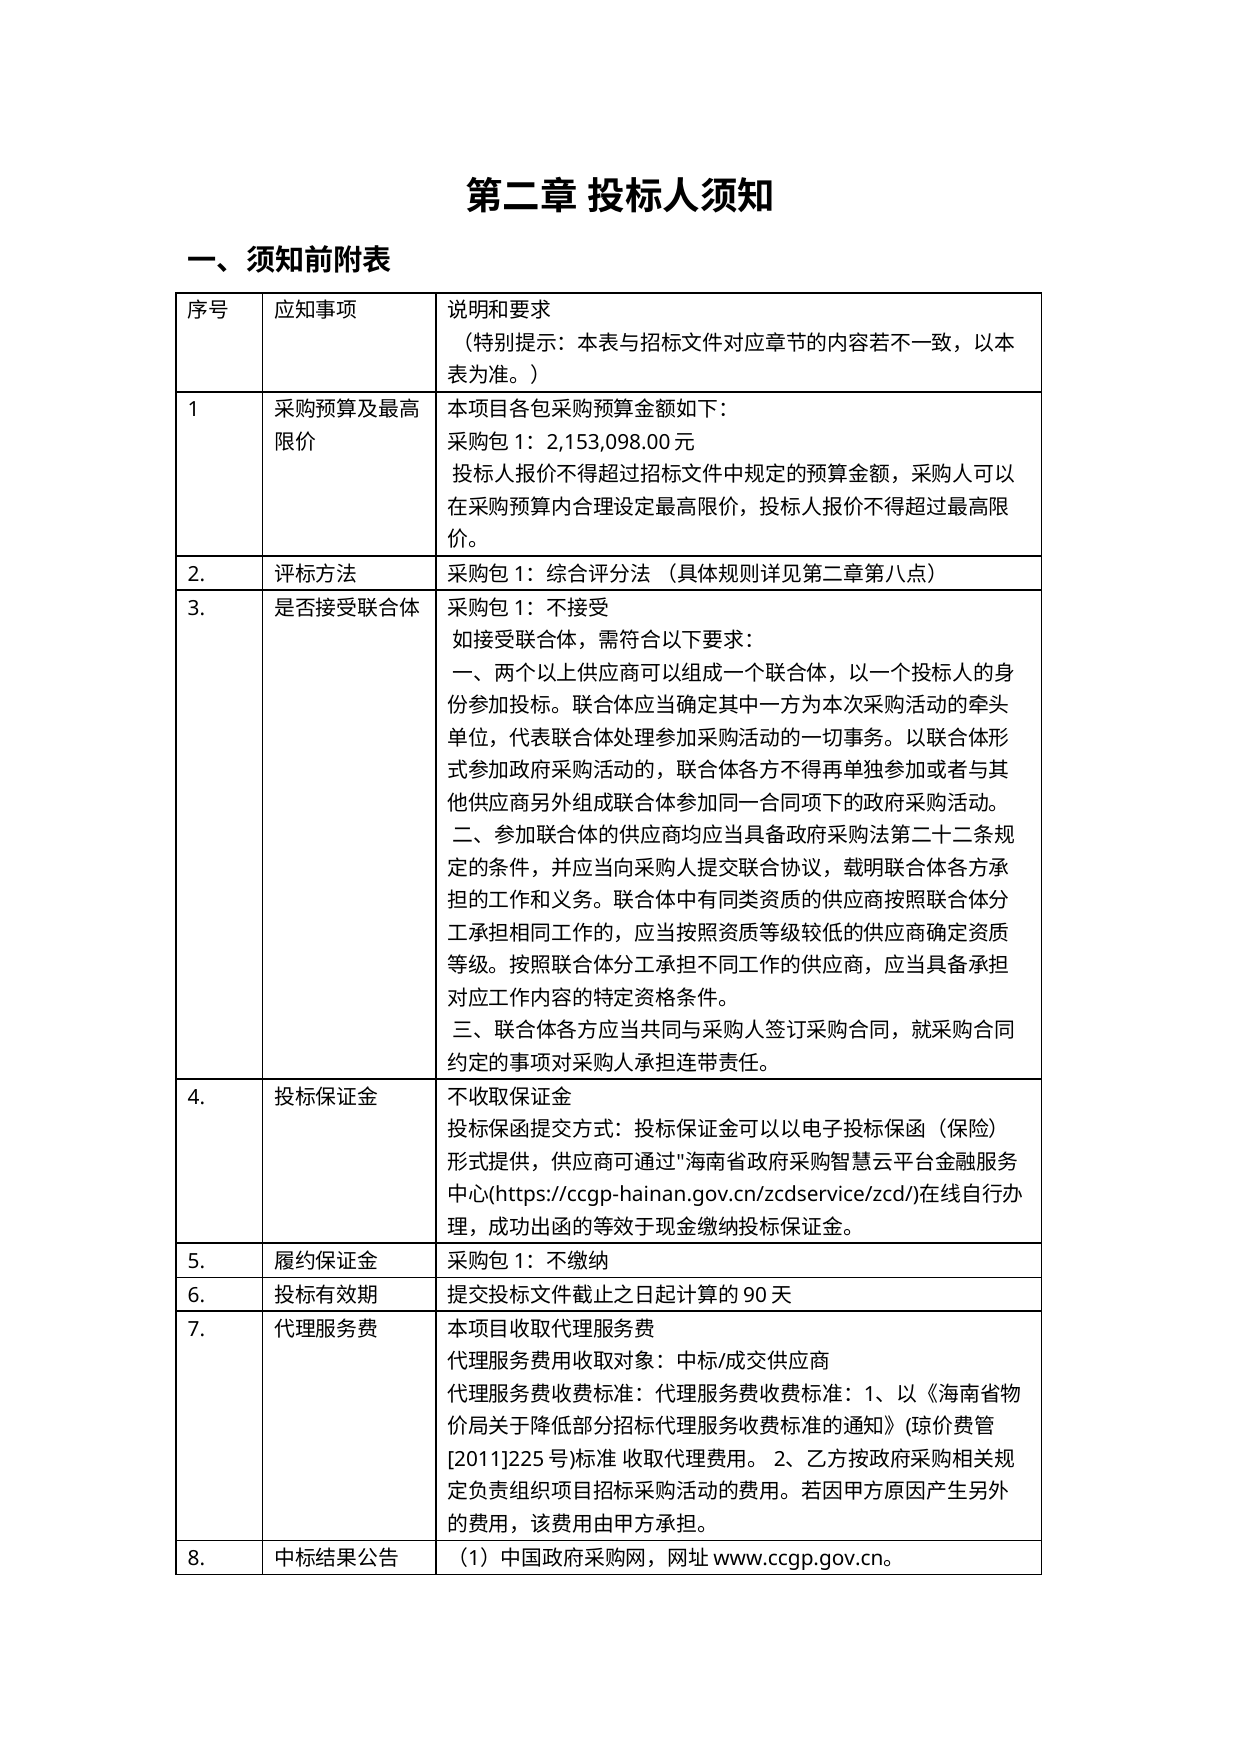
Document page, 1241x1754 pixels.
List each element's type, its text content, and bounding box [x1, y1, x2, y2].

table_cell 中标结果公告 [263, 1541, 435, 1573]
table_cell 采购包1：不缴纳 [437, 1244, 1041, 1276]
table_cell 提交投标文件截止之日起计算的90天 [437, 1278, 1041, 1310]
table_cell 投标保证金 [263, 1080, 435, 1242]
table_cell 4. [177, 1080, 262, 1242]
table_cell 是否接受联合体 [263, 591, 435, 1078]
table_cell 3. [177, 591, 262, 1078]
table_cell 2. [177, 557, 262, 589]
text 第二章 投标人须知 [187, 162, 1053, 227]
table_cell 1 [177, 393, 262, 555]
table_cell 采购包1：不接受 如接受联合体，需符合以下要求： 一、两个以上供应商可以组成一个联合体，以一个投标人的身份参加投标。联合体应当确定其中一方为本次采购活动的牵头单位，代表联合体处理参加采购活动的一切事务。以联合体形式参加政府采购活动的，联合体各方不得再单独参加或者与其他供应商另外组成联合体参加同一合同项下的政府采购活动。 二、参加联合体的供应商均应当具备政府采购法第二十二条规定的条件，并应当向采购人提交联合协议，载明联合体各方承担的工作和义务。联合体中有同类资质的供应商按照联合体分工承担相同工作的，应当按照资质等级较低的供应商确定资质等级。按照联合体分工承担不同工作的供应商，应当具备承担对应工作内容的特定资格条件。 三、联合体各方应当共同与采购人签订采购合同，就采购合同约定的事项对采购人承担连带责任。 [437, 591, 1041, 1078]
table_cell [437, 1541, 1041, 1573]
table_header 序号 [177, 294, 262, 391]
table_cell 6. [177, 1278, 262, 1310]
table_cell 采购包1：综合评分法 （具体规则详见第二章第八点） [437, 557, 1041, 589]
table_header 应知事项 [263, 294, 435, 391]
table_cell 本项目各包采购预算金额如下： 采购包1：2,153,098.00元 投标人报价不得超过招标文件中规定的预算金额，采购人可以在采购预算内合理设定最高限价，投标人报价不得超过最高限价。 [437, 393, 1041, 555]
table_header 说明和要求 （特别提示：本表与招标文件对应章节的内容若不一致，以本表为准。） [437, 294, 1041, 391]
table_cell 5. [177, 1244, 262, 1276]
table_cell 8. [177, 1541, 262, 1573]
table_cell 代理服务费 [263, 1312, 435, 1539]
text 一、须知前附表 [187, 227, 1053, 292]
table_cell 投标有效期 [263, 1278, 435, 1310]
table_cell 本项目收取代理服务费 代理服务费用收取对象：中标/成交供应商 代理服务费收费标准：代理服务费收费标准：1、以《海南省物价局关于降低部分招标代理服务收费标准的通知》(琼价费管[2011]225号)标准 收取代理费用。 2、乙方按政府采购相关规定负责组织项目招标采购活动的费用。若因甲方原因产生另外的费用，该费用由甲方承担。 [437, 1312, 1041, 1539]
table_cell 7. [177, 1312, 262, 1539]
table_cell 履约保证金 [263, 1244, 435, 1276]
table_cell 不收取保证金 投标保函提交方式：投标保证金可以以电子投标保函（保险）形式提供，供应商可通过"海南省政府采购智慧云平台金融服务中心(https://ccgp-hainan.gov.cn/zcdservice/zcd/)在线自行办理，成功出函的等效于现金缴纳投标保证金。 [437, 1080, 1041, 1242]
table_cell 评标方法 [263, 557, 435, 589]
table_cell 采购预算及最高限价 [263, 393, 435, 555]
